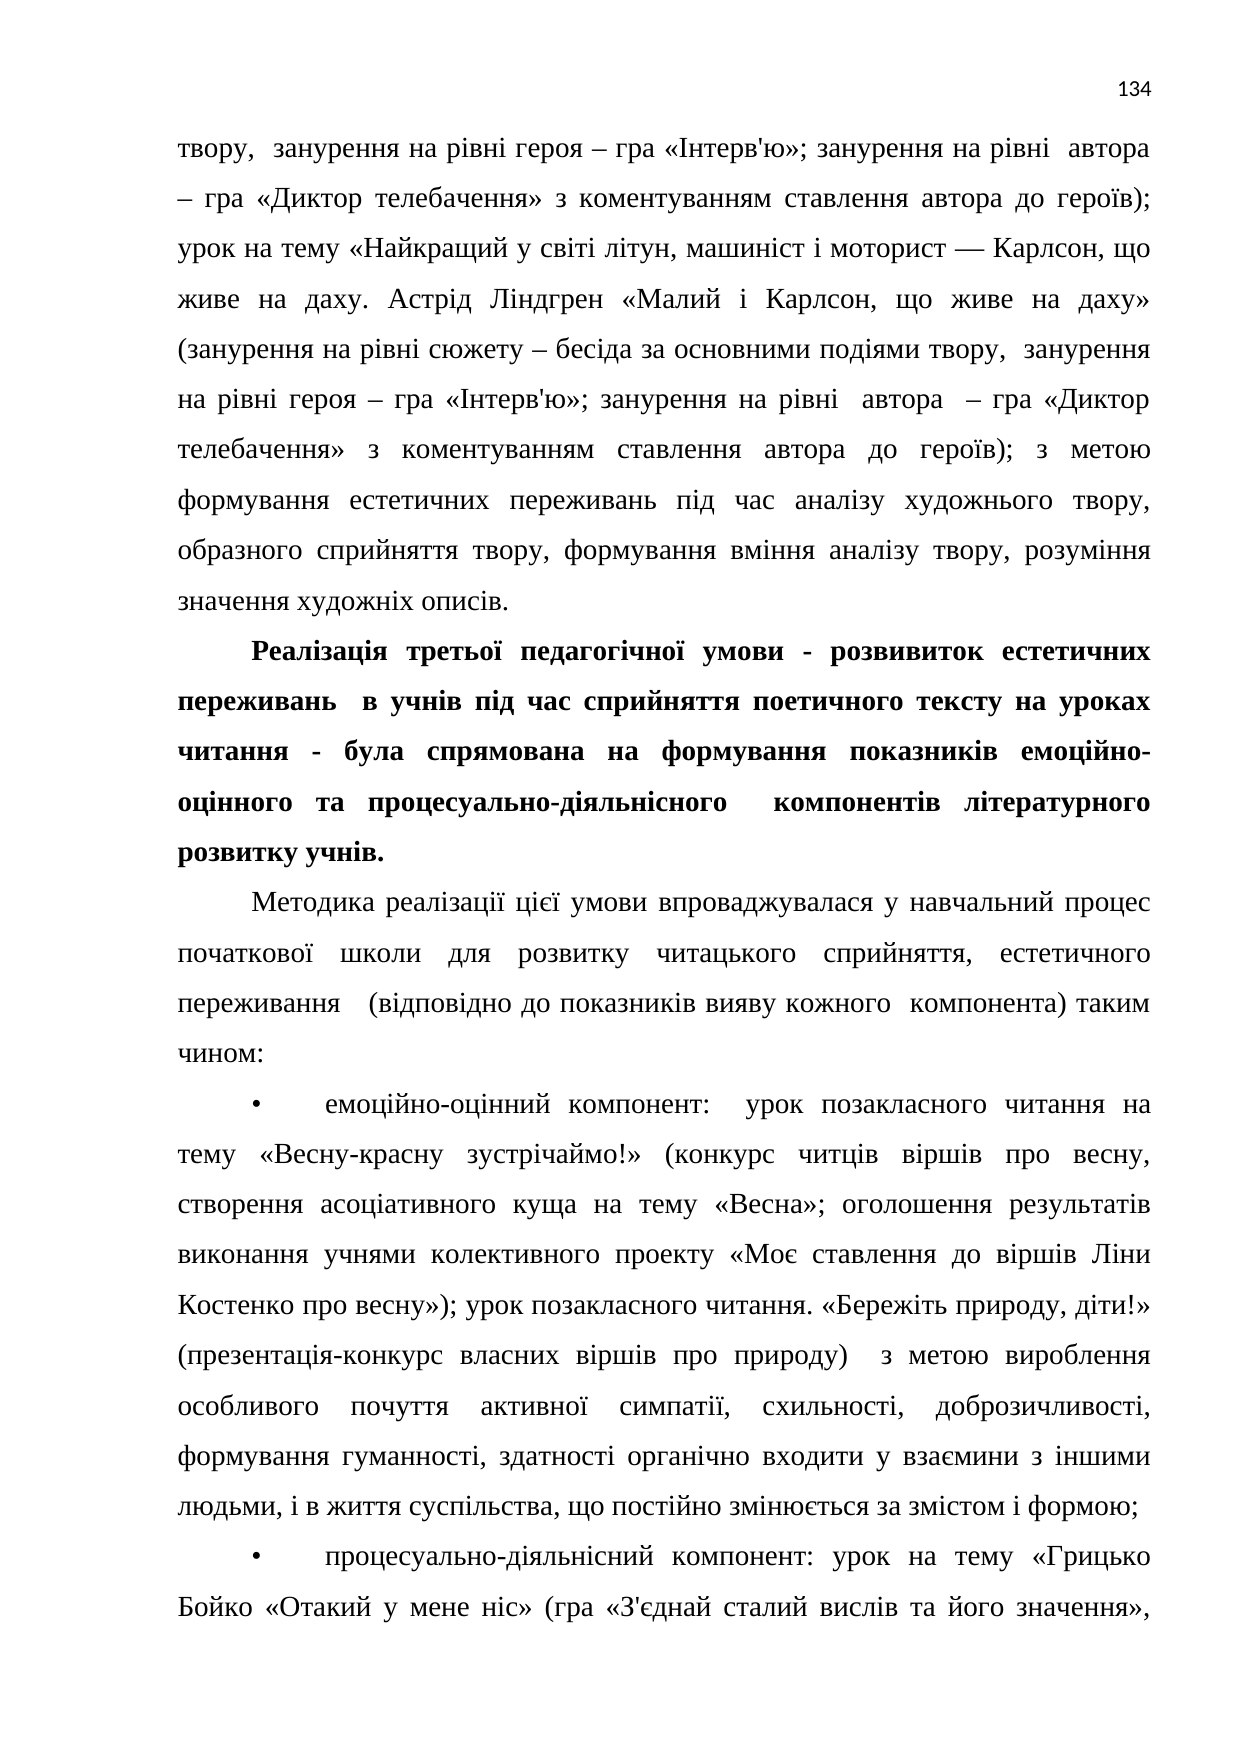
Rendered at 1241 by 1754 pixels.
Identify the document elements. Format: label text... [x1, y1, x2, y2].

text • емоційно-оцінний компонент: урок позакласного читання на тему «Весну-красну зустрічаймо!» (конкурс читців віршів про весну, створення асоціативного куща на тему «Весна»; оголошення результатів виконання учнями колективного проекту «Моє ставлення до віршів Ліни Костенко про весну»); урок позакласного читання. «Бережіть природу, діти!» (презентація-конкурс власних віршів про природу) з метою вироблення особливого почуття активної симпатії, схильності, доброзичливості, формування гуманності, здатності органічно входити у взаємини з іншими людьми, і в життя суспільства, що постійно змінюється за змістом і формою; [177, 1086, 1152, 1522]
text Методика реалізації цієї умови впроваджувалася у навчальний процес початкової школи для розвитку читацького сприйняття, естетичного переживання (відповідно до показників вияву кожного компонента) таким чином: [177, 884, 1152, 1069]
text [177, 1538, 1152, 1622]
text Реалізація третьої педагогічної умови - розвивиток естетичних переживань в учнів під час сприйняття поетичного тексту на уроках читання - була спрямована на формування показників емоційно-оцінного та процесуально-діяльнісного компонентів літературного розвитку учнів. [177, 633, 1152, 868]
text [177, 130, 1152, 616]
